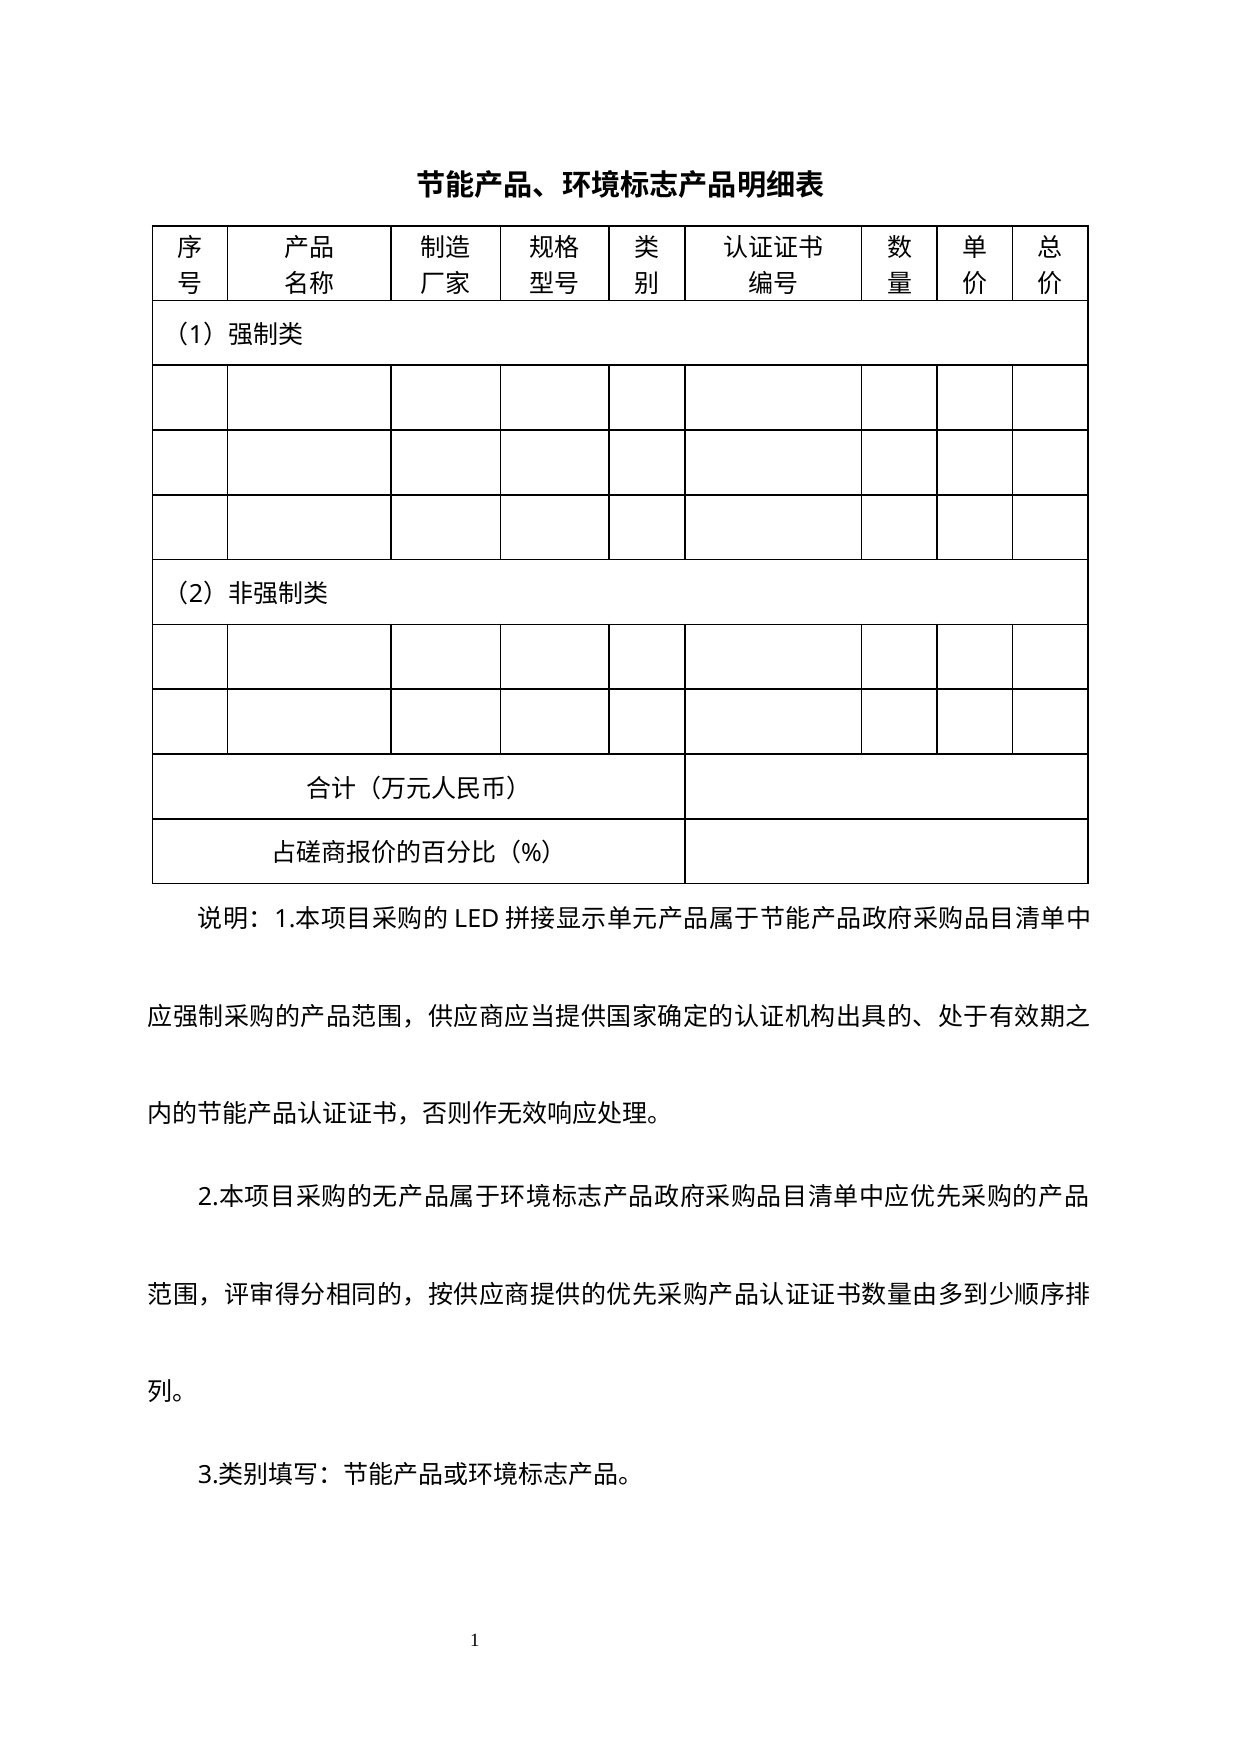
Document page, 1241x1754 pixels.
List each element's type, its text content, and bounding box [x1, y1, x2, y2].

table_cell [1013, 431, 1087, 494]
table_cell [1013, 496, 1087, 559]
table_cell 合计（万元人民币） [153, 755, 684, 818]
table_header 产品 名称 [228, 227, 390, 299]
table_cell [392, 496, 500, 559]
table_cell [686, 755, 1087, 818]
table_cell [686, 625, 861, 688]
table_cell [686, 431, 861, 494]
table_cell [686, 366, 861, 429]
table_cell [1013, 690, 1087, 753]
table_cell [392, 431, 500, 494]
table_cell [938, 496, 1012, 559]
table_header 总 价 [1013, 227, 1087, 299]
table_cell [501, 431, 608, 494]
table_cell [610, 625, 684, 688]
table_cell [686, 496, 861, 559]
table_cell [938, 366, 1012, 429]
table_header 单 价 [938, 227, 1012, 299]
table_cell [1013, 366, 1087, 429]
table_header 制造 厂家 [392, 227, 500, 299]
table_cell [1013, 625, 1087, 688]
table_cell [228, 690, 390, 753]
text 节能产品、环境标志产品明细表 [148, 162, 1093, 204]
table_header 序 号 [153, 227, 227, 299]
table_cell [686, 820, 1087, 883]
table_cell [153, 690, 227, 753]
table_cell [228, 366, 390, 429]
table_cell [501, 625, 608, 688]
table_header 规格 型号 [501, 227, 608, 299]
table_cell [610, 431, 684, 494]
table_cell [228, 496, 390, 559]
table_cell [610, 496, 684, 559]
table_cell [862, 625, 936, 688]
table_cell [938, 625, 1012, 688]
table_cell [610, 366, 684, 429]
table_header 类 别 [610, 227, 684, 299]
text 2.本项目采购的无产品属于环境标志产品政府采购品目清单中应优先采购的产品范围，评审得分相同的，按供应商提供的优先采购产品认证证书数量由多到少顺序排列。 [148, 1162, 1093, 1422]
table_cell [862, 496, 936, 559]
table_header 数 量 [862, 227, 936, 299]
table_cell [501, 496, 608, 559]
table_cell [610, 690, 684, 753]
table_cell [153, 366, 227, 429]
table_cell [938, 431, 1012, 494]
table_cell [862, 690, 936, 753]
table_cell [153, 496, 227, 559]
table_cell [686, 690, 861, 753]
table_cell 占磋商报价的百分比（%） [153, 820, 684, 883]
table_cell [938, 690, 1012, 753]
table_cell [228, 625, 390, 688]
table_cell [153, 625, 227, 688]
table_cell [392, 625, 500, 688]
table_cell [392, 366, 500, 429]
table_cell [501, 690, 608, 753]
table_cell [228, 431, 390, 494]
table_cell [153, 431, 227, 494]
table_header 认证证书 编号 [686, 227, 861, 299]
table_cell [501, 366, 608, 429]
text 说明：1.本项目采购的LED拼接显示单元产品属于节能产品政府采购品目清单中应强制采购的产品范围，供应商应当提供国家确定的认证机构出具的、处于有效期之内的节能产品认证证书，否则作无效响应处理。 [148, 884, 1093, 1144]
table_cell [862, 366, 936, 429]
table_cell （2）非强制类 [153, 560, 1087, 623]
table_cell （1）强制类 [153, 301, 1087, 364]
table_cell [862, 431, 936, 494]
table_cell [392, 690, 500, 753]
text 3.类别填写：节能产品或环境标志产品。 [148, 1440, 1093, 1505]
